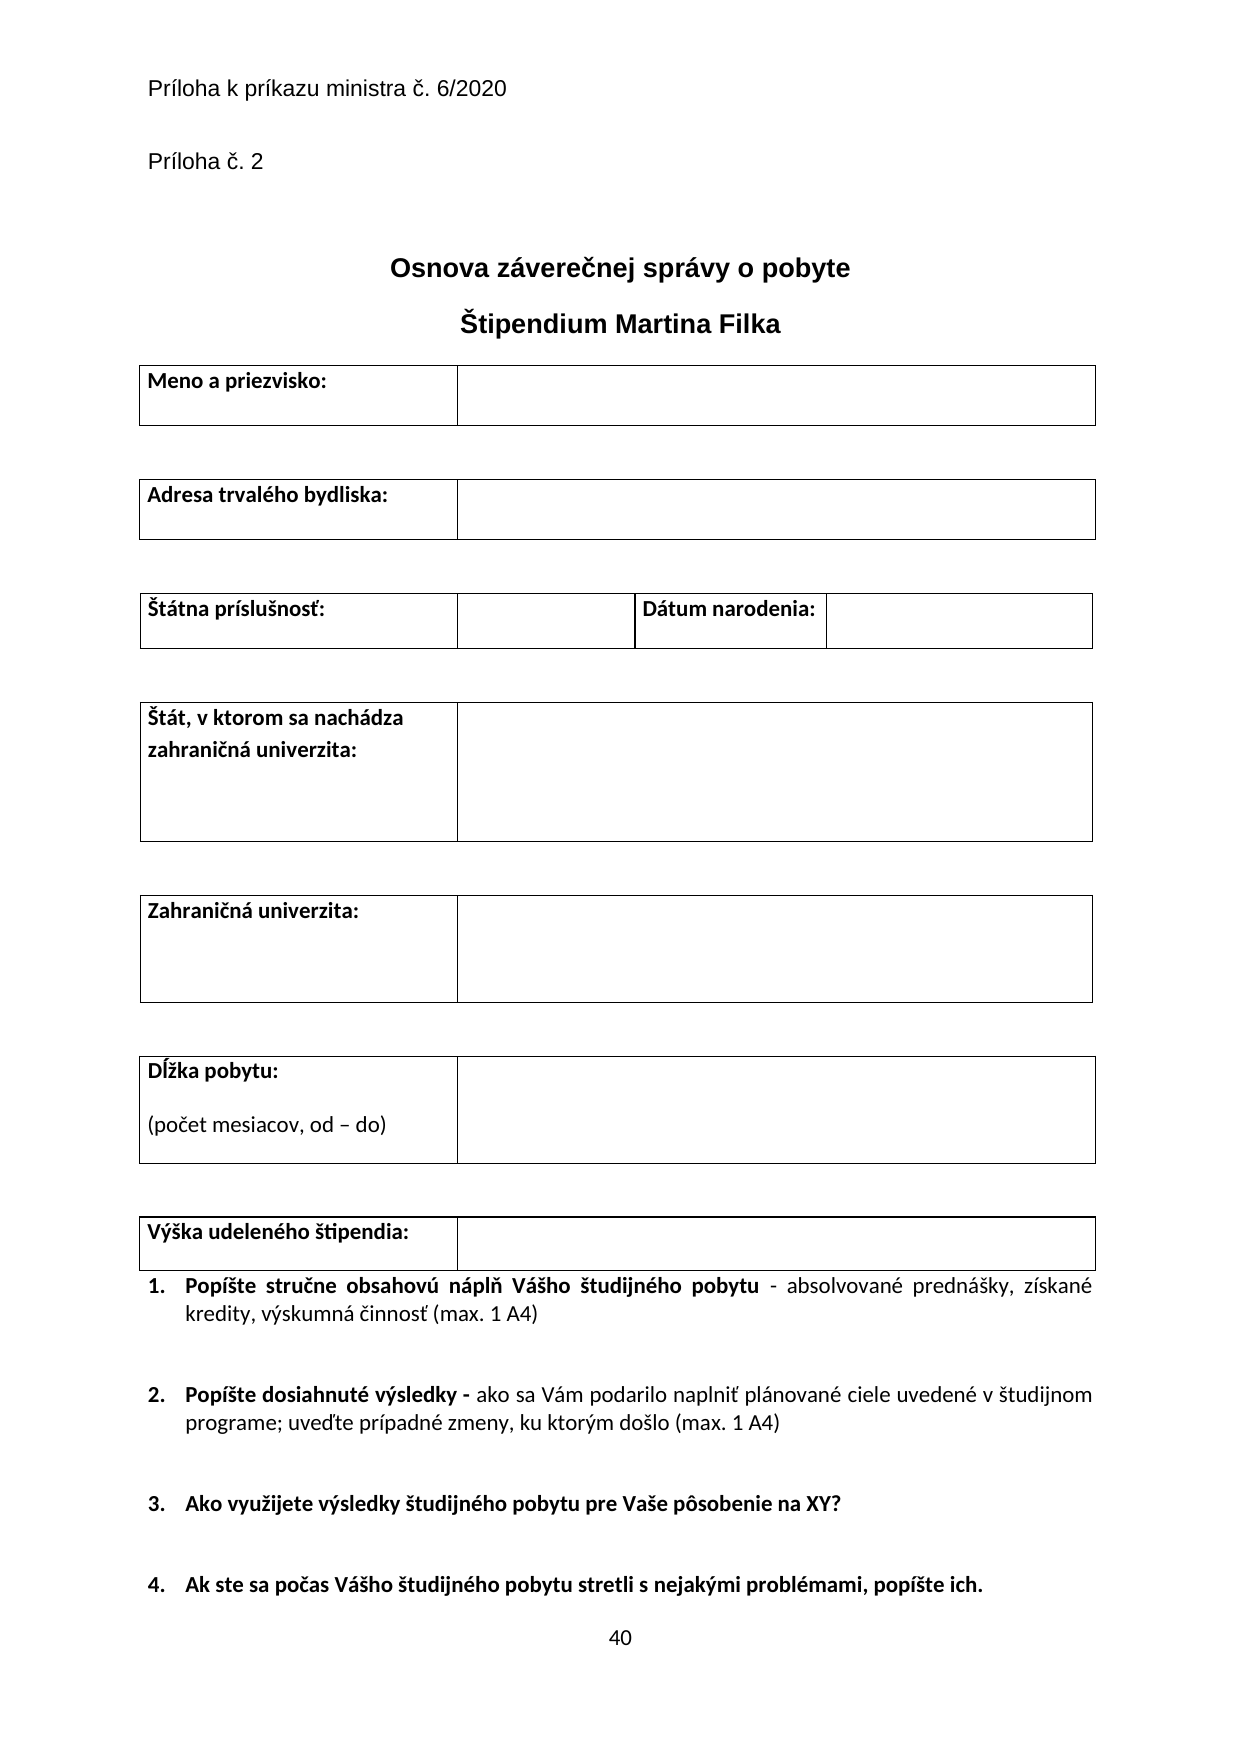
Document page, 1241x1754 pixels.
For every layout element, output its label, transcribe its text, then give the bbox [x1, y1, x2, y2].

table_header Adresa trvalého bydliska: [140, 480, 457, 539]
list Ako využijete výsledky študijného pobytu pre Vaše pôsobenie na XY? [148, 1489, 1093, 1517]
table_header [458, 703, 1092, 841]
text Štipendium Martina Filka [148, 308, 1093, 340]
table_header [458, 896, 1092, 1002]
table_header [458, 1057, 1095, 1162]
text Príloha č. 2 [148, 148, 1093, 174]
table_header [827, 594, 1092, 648]
table_header Výška udeleného štipendia: [140, 1218, 457, 1270]
list Popíšte stručne obsahovú náplň Vášho študijného pobytu - absolvované prednášky, získané kredity, výskumná činnosť (max. 1 A4) [148, 1271, 1093, 1327]
table_header [458, 1218, 1095, 1270]
table_header Štátna príslušnosť: [141, 594, 457, 648]
table_header Štát, v ktorom sa nachádza zahraničná univerzita: [141, 703, 457, 841]
table_header [458, 594, 634, 648]
table_header Meno a priezvisko: [140, 366, 457, 425]
text Osnova záverečnej správy o pobyte [148, 252, 1093, 283]
list Popíšte dosiahnuté výsledky - ako sa Vám podarilo naplniť plánované ciele uvedené v študijnom programe; uveďte prípadné zmeny, ku ktorým došlo (max. 1 A4) [148, 1380, 1093, 1436]
table_header [458, 366, 1095, 425]
table_header Zahraničná univerzita: [141, 896, 457, 1002]
table_header Dátum narodenia: [636, 594, 826, 648]
table_header Dĺžka pobytu: (počet mesiacov, od – do) [140, 1057, 457, 1162]
list Ak ste sa počas Vášho študijného pobytu stretli s nejakými problémami, popíšte ich. [148, 1570, 1093, 1598]
table_header [458, 480, 1095, 539]
